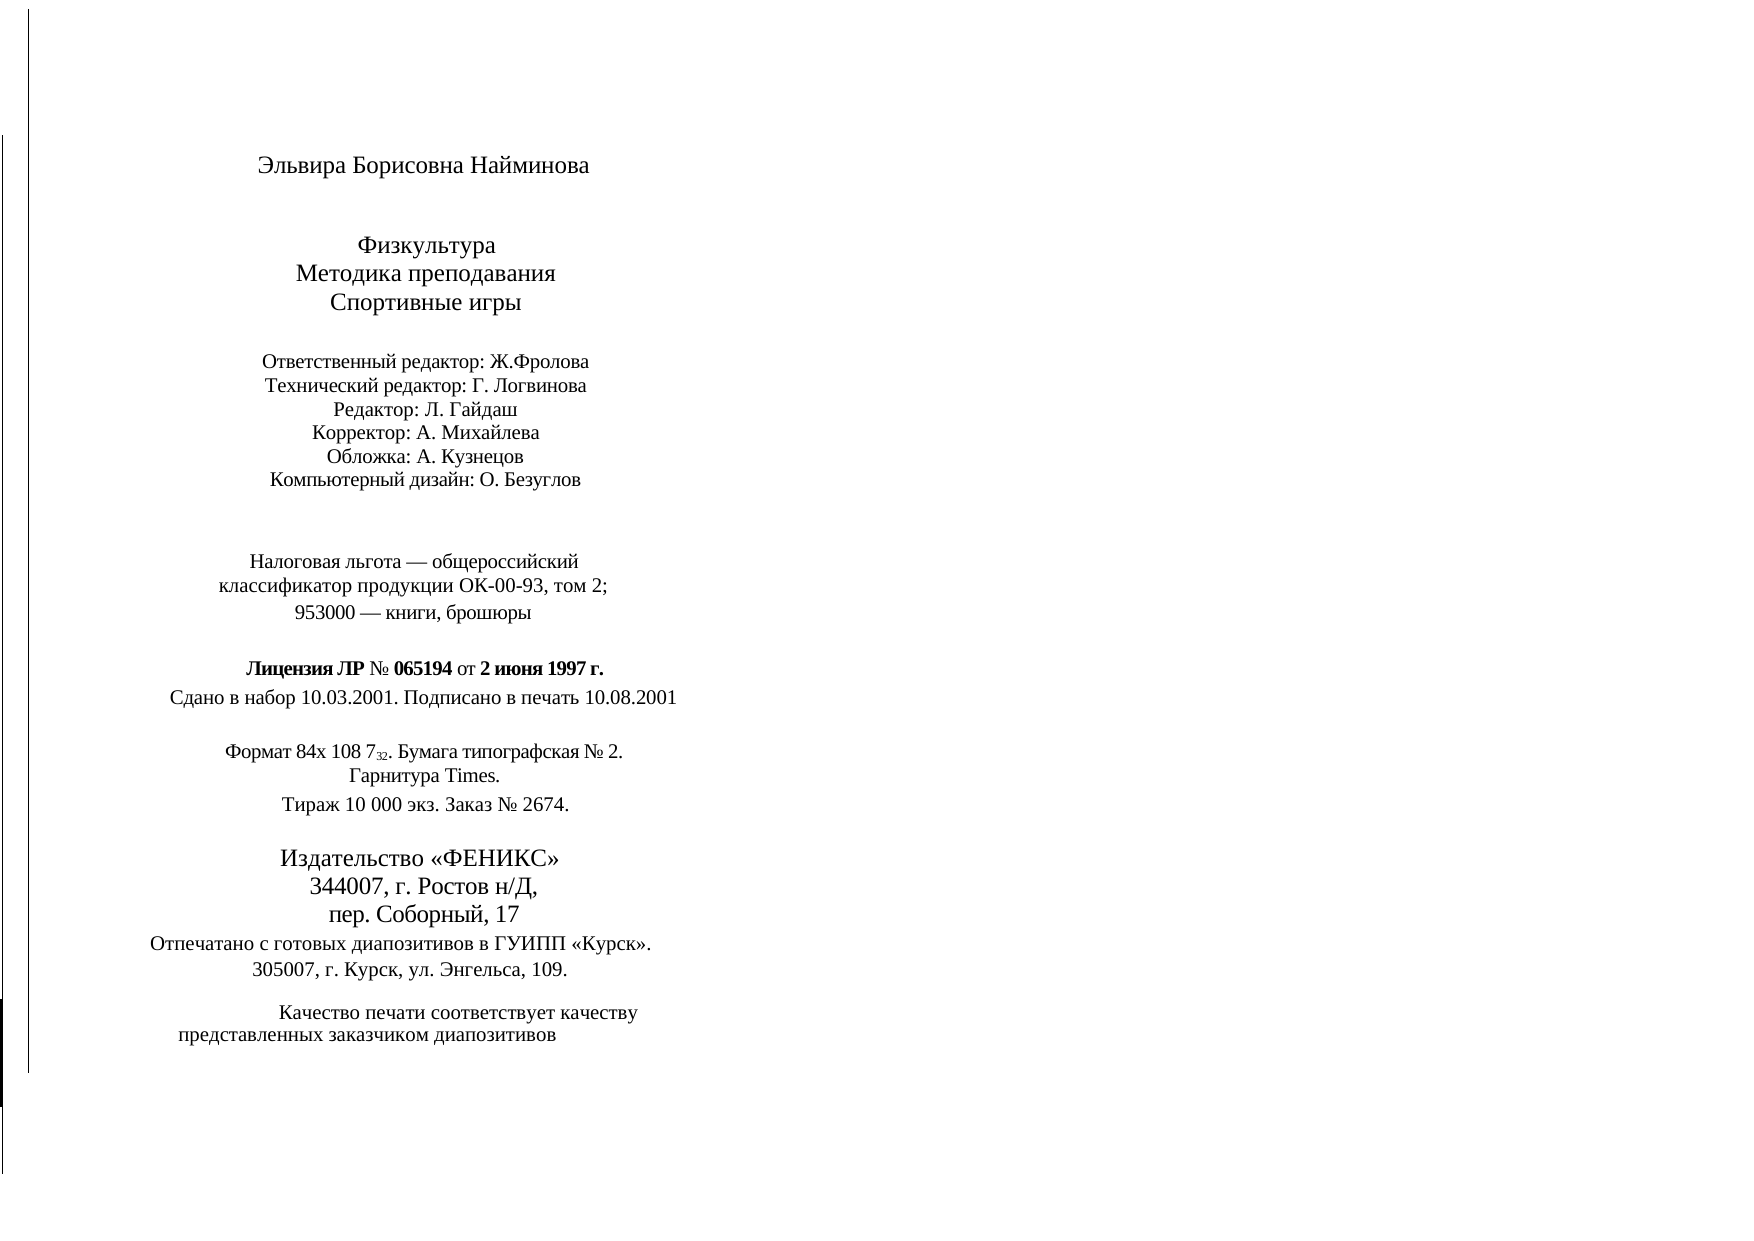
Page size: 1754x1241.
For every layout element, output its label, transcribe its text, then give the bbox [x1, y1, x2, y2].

text Формат 84х 108 732. Бумага типографская № 2. [157, 739, 691, 763]
text Издательство «ФЕНИКС» [280, 846, 691, 872]
text Физкультура [161, 230, 691, 259]
text Лицензия ЛР № 065194 от 2 июня 1997 г. [246, 656, 691, 680]
text Технический редактор: Г. Логвинова [160, 373, 691, 397]
text Гарнитура Times. [158, 763, 691, 787]
text 344007, г. Ростов н/Д, [156, 873, 691, 900]
text Редактор: Л. Гайдаш [159, 397, 691, 421]
text Ответственный редактор: Ж.Фролова [160, 350, 691, 373]
text Сдано в набор 10.03.2001. Подписано в печать 10.08.2001 [169, 685, 691, 709]
text Обложка: А. Кузнецов [159, 444, 691, 468]
text 953000 — книги, брошюры [150, 600, 676, 624]
text Отпечатано с готовых диапозитивов в ГУИПП «Курск». 305007, г. Курск, ул. Энгельса, 109. [150, 929, 691, 982]
text Тираж 10 000 экз. Заказ № 2674. [159, 791, 691, 816]
text Налоговая льгота — общероссийский [150, 548, 678, 573]
text Методика преподавания [160, 259, 691, 287]
text пер. Соборный, 17 [157, 901, 691, 928]
text Компьютерный дизайн: О. Безуглов [159, 468, 691, 492]
text классификатор продукции ОК-00-93, том 2; [150, 573, 677, 597]
text Корректор: А. Михайлева [160, 421, 691, 444]
text Эльвира Борисовна Найминова [257, 150, 691, 179]
text Спортивные игры [160, 287, 691, 316]
text Качество печати соответствует качеству представленных заказчиком диапозитивов [178, 1001, 691, 1046]
